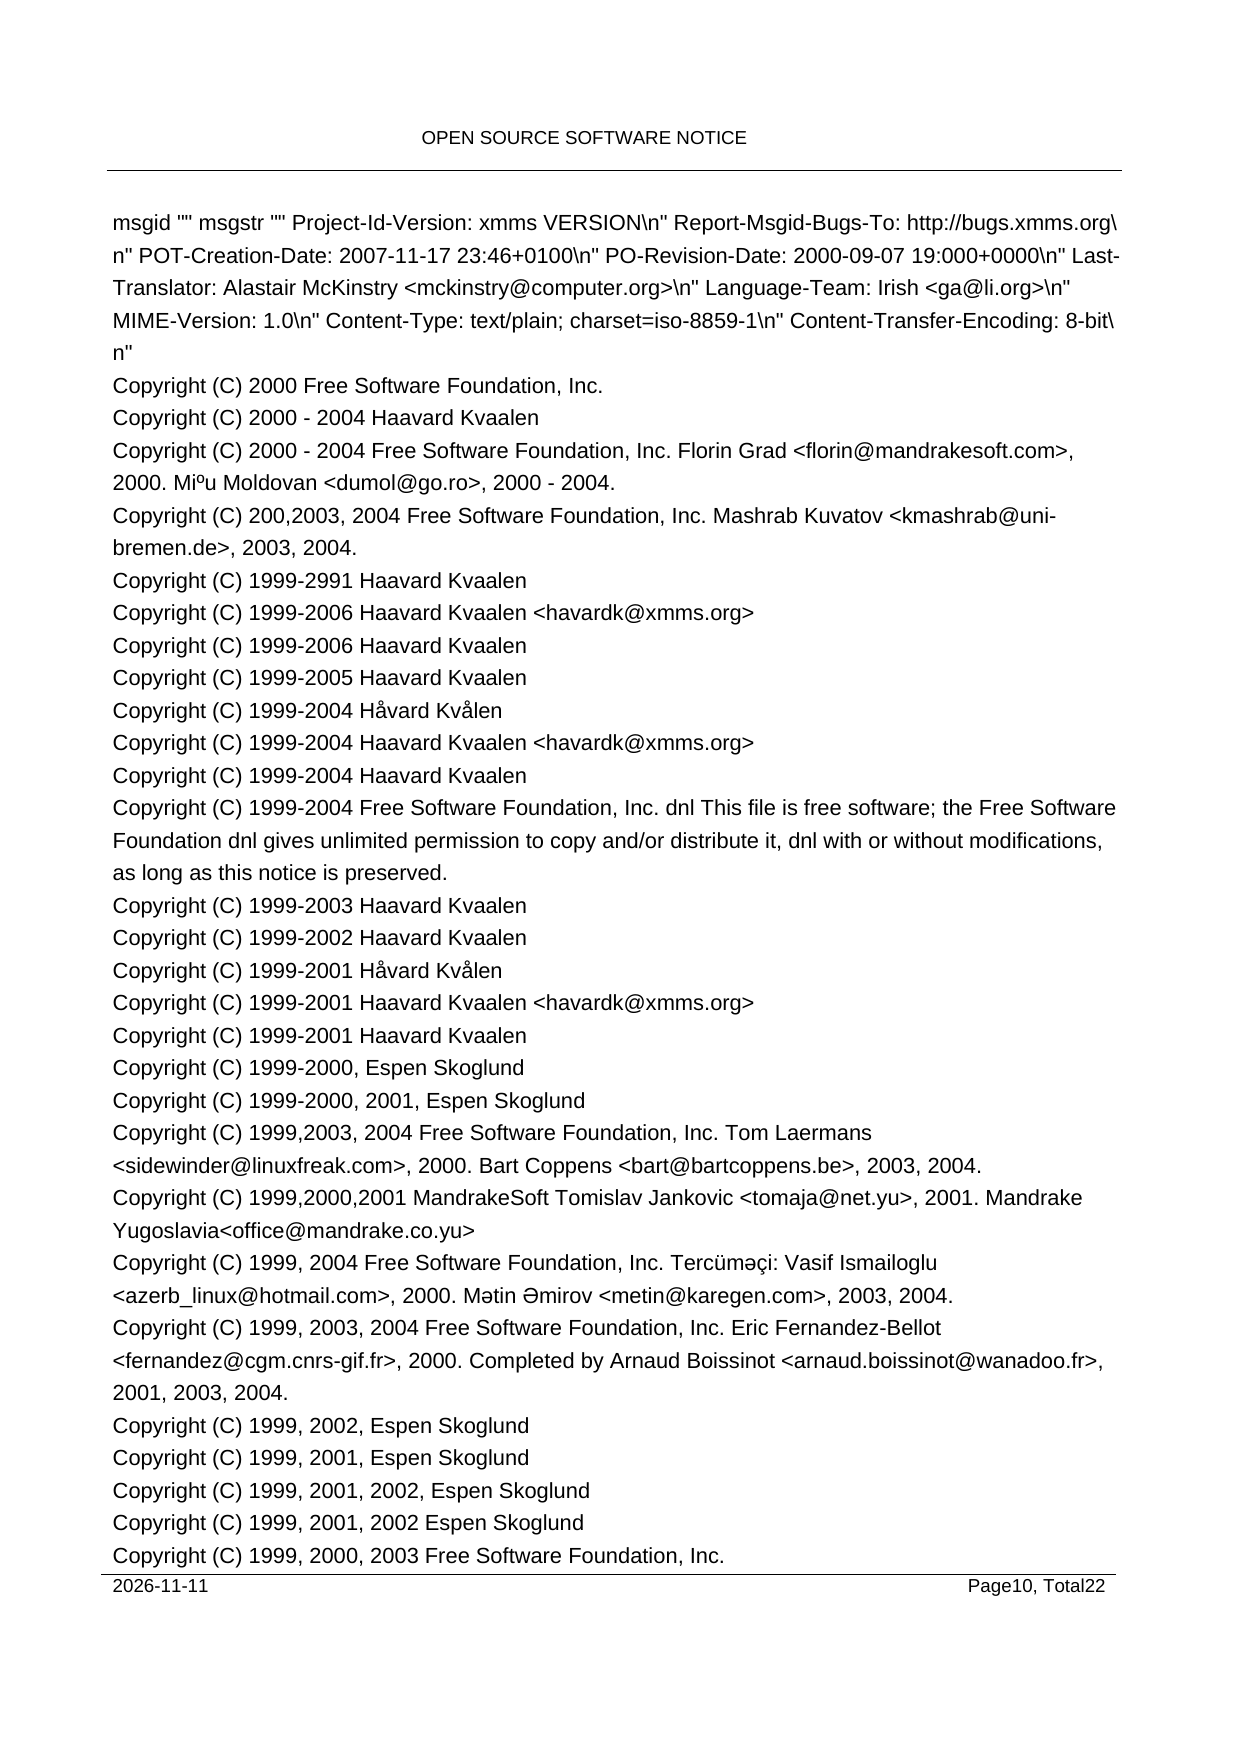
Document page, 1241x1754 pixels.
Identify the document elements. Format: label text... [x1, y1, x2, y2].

text Copyright (C) 1999, 2001, 2002, Espen Skoglund [112, 1474, 1128, 1506]
text Copyright (C) 1999,2000,2001 MandrakeSoft Tomislav Jankovic <tomaja@net.yu>, 2001. Mandrake Yugoslavia<office@mandrake.co.yu> [112, 1181, 1128, 1246]
text Copyright (C) 1999-2000, 2001, Espen Skoglund [112, 1084, 1128, 1116]
text Copyright (C) 1999-2001 Haavard Kvaalen [112, 1019, 1128, 1051]
text Copyright (C) 1999-2004 Håvard Kvålen [112, 694, 1128, 726]
text Copyright (C) 200,2003, 2004 Free Software Foundation, Inc. Mashrab Kuvatov <kmashrab@uni-bremen.de>, 2003, 2004. [112, 499, 1128, 564]
text Copyright (C) 1999, 2002, Espen Skoglund [112, 1409, 1128, 1441]
text Copyright (C) 1999-2004 Haavard Kvaalen <havardk@xmms.org> [112, 726, 1128, 759]
text Copyright (C) 1999, 2001, Espen Skoglund [112, 1441, 1128, 1474]
text Copyright (C) 1999-2004 Haavard Kvaalen [112, 759, 1128, 791]
text Copyright (C) 1999-2004 Free Software Foundation, Inc. dnl This file is free software; the Free Software Foundation dnl gives unlimited permission to copy and/or distribute it, dnl with or without modifications, as long as this notice is preserved. [112, 791, 1128, 889]
text Copyright (C) 1999, 2004 Free Software Foundation, Inc. Tercüməçi: Vasif Ismailoglu <azerb_linux@hotmail.com>, 2000. Mətin Əmirov <metin@karegen.com>, 2003, 2004. [112, 1246, 1128, 1311]
text Copyright (C) 2000 - 2004 Free Software Foundation, Inc. Florin Grad <florin@mandrakesoft.com>, 2000. Miºu Moldovan <dumol@go.ro>, 2000 - 2004. [112, 434, 1128, 499]
text Copyright (C) 1999-2002 Haavard Kvaalen [112, 921, 1128, 954]
text Copyright (C) 1999-2991 Haavard Kvaalen [112, 564, 1128, 596]
text Copyright (C) 1999-2006 Haavard Kvaalen [112, 629, 1128, 661]
text Copyright (C) 1999-2000, Espen Skoglund [112, 1051, 1128, 1084]
text Copyright (C) 1999, 2003, 2004 Free Software Foundation, Inc. Eric Fernandez-Bellot <fernandez@cgm.cnrs-gif.fr>, 2000. Completed by Arnaud Boissinot <arnaud.boissinot@wanadoo.fr>, 2001, 2003, 2004. [112, 1311, 1128, 1409]
text Copyright (C) 1999-2006 Haavard Kvaalen <havardk@xmms.org> [112, 596, 1128, 629]
text Copyright (C) 2000 - 2004 Haavard Kvaalen [112, 401, 1128, 434]
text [112, 206, 1128, 369]
text Copyright (C) 1999-2005 Haavard Kvaalen [112, 661, 1128, 694]
text Copyright (C) 1999, 2000, 2003 Free Software Foundation, Inc. [112, 1539, 1128, 1571]
text Copyright (C) 2000 Free Software Foundation, Inc. [112, 369, 1128, 401]
text Copyright (C) 1999, 2001, 2002 Espen Skoglund [112, 1506, 1128, 1539]
text Copyright (C) 1999-2001 Haavard Kvaalen <havardk@xmms.org> [112, 986, 1128, 1019]
text Copyright (C) 1999-2003 Haavard Kvaalen [112, 889, 1128, 921]
text Copyright (C) 1999,2003, 2004 Free Software Foundation, Inc. Tom Laermans <sidewinder@linuxfreak.com>, 2000. Bart Coppens <bart@bartcoppens.be>, 2003, 2004. [112, 1116, 1128, 1181]
text Copyright (C) 1999-2001 Håvard Kvålen [112, 954, 1128, 986]
